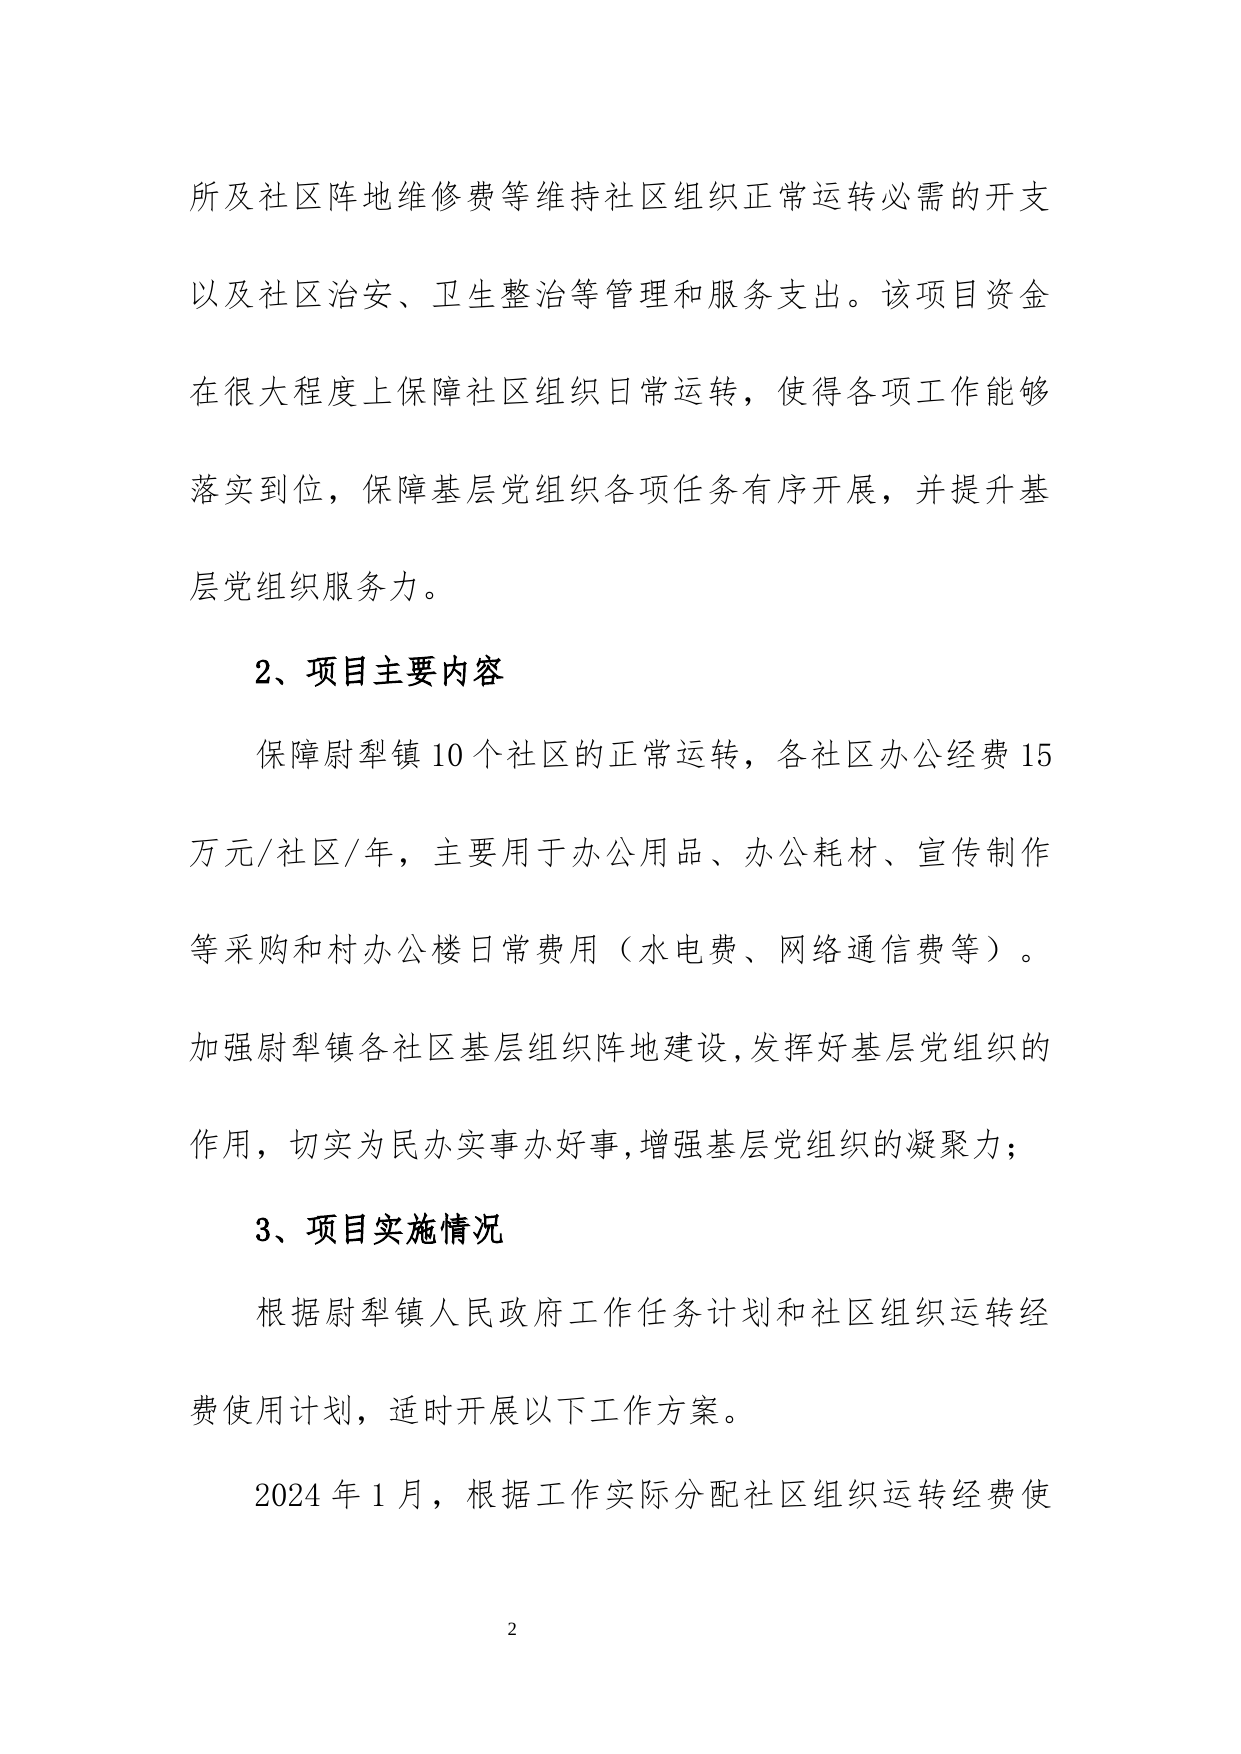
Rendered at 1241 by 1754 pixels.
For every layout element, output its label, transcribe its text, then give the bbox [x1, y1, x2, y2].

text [187, 1459, 1053, 1524]
text 根据尉犁镇人民政府工作任务计划和社区组织运转经费使用计划，适时开展以下工作方案。 [187, 1278, 1053, 1440]
text 保障尉犁镇10个社区的正常运转，各社区办公经费15万元/社区/年，主要用于办公用品、办公耗材、宣传制作等采购和村办公楼日常费用（水电费、网络通信费等）。加强尉犁镇各社区基层组织阵地建设,发挥好基层党组织的作用，切实为民办实事办好事,增强基层党组织的凝聚力； [187, 720, 1053, 1175]
text 2、项目主要内容 [187, 636, 1053, 701]
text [187, 162, 1053, 617]
text 3、项目实施情况 [187, 1194, 1053, 1259]
